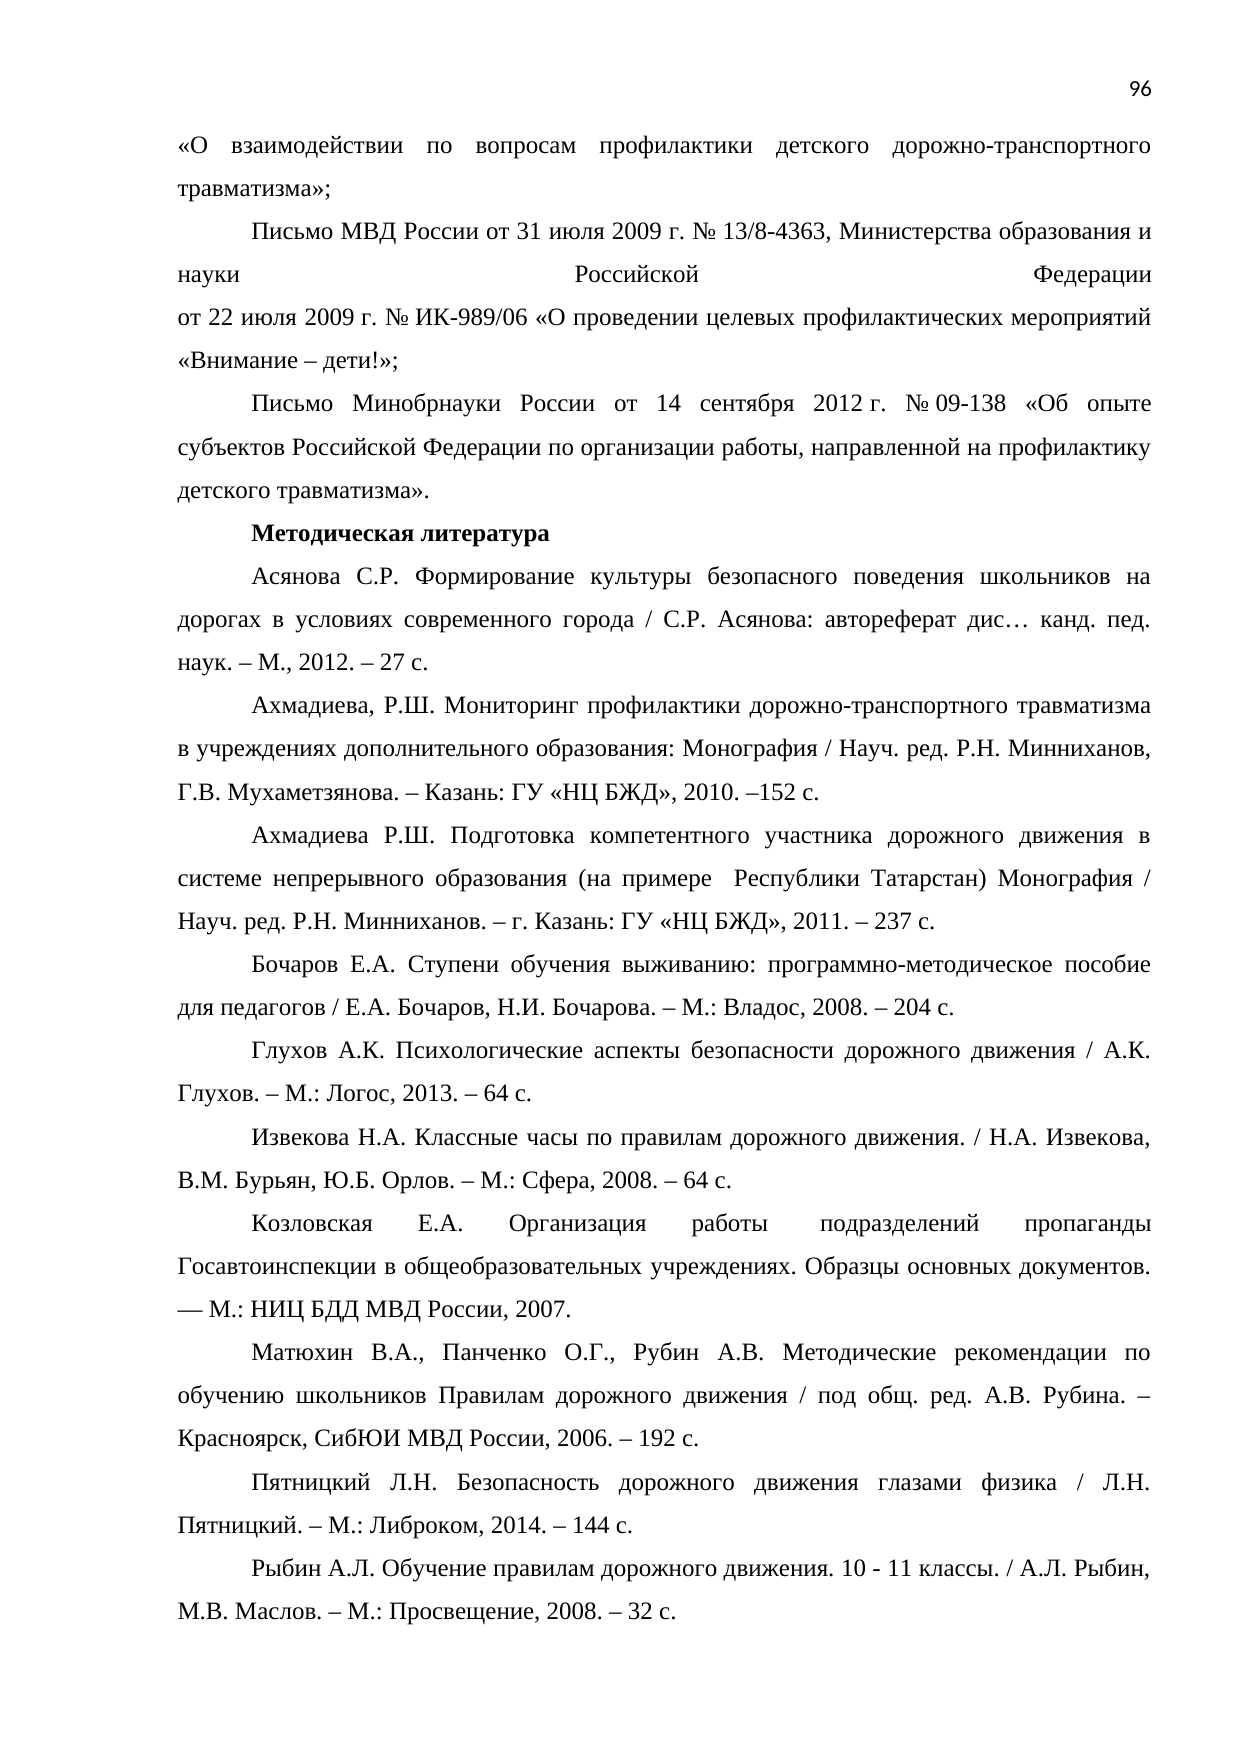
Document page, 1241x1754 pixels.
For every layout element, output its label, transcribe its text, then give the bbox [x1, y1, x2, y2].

text Козловская Е.А. Организация работы подразделений пропаганды Госавтоинспекции в общеобразовательных учреждениях. Образцы основных документов. — М.: НИЦ БДД МВД России, 2007. [177, 1208, 1152, 1251]
text Извекова Н.А. Классные часы по правилам дорожного движения. / Н.А. Извекова, В.М. Бурьян, Ю.Б. Орлов. – М.: Сфера, 2008. – 64 с. [177, 1122, 1152, 1193]
text Матюхин В.А., Панченко О.Г., Рубин А.В. Методические рекомендации по обучению школьников Правилам дорожного движения / под общ. ред. А.В. Рубина. – Красноярск, СибЮИ МВД России, 2006. – 192 с. [177, 1337, 1152, 1452]
text Пятницкий Л.Н. Безопасность дорожного движения глазами физика / Л.Н. Пятницкий. – М.: Либроком, 2014. – 144 с. [177, 1467, 1152, 1538]
text Методическая литература [177, 518, 1152, 547]
text Асянова С.Р. Формирование культуры безопасного поведения школьников на дорогах в условиях современного города / С.Р. Асянова: автореферат дис… канд. пед. наук. – М., 2012. – 27 с. [177, 561, 1152, 676]
text Письмо МВД России от 31 июля 2009 г. № 13/8-4363, Министерства образования и науки Российской Федерации от 22 июля 2009 г. № ИК-989/06 «О проведении целевых профилактических мероприятий «Внимание – дети!»; [177, 216, 1152, 374]
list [177, 130, 1152, 202]
text Козловская Е.А. Организация работы подразделений пропаганды Госавтоинспекции в общеобразовательных учреждениях. Образцы основных документов. — М.: НИЦ БДД МВД России, 2007. [177, 1280, 1152, 1323]
text Ахмадиева Р.Ш. Подготовка компетентного участника дорожного движения в системе непрерывного образования (на примере Республики Татарстан) Монография / Науч. ред. Р.Н. Минниханов. – г. Казань: ГУ «НЦ БЖД», 2011. – 237 с. [177, 820, 1152, 935]
text Письмо Минобрнауки России от 14 сентября 2012 г. № 09-138 «Об опыте субъектов Российской Федерации по организации работы, направленной на профилактику детского травматизма». [177, 388, 1152, 503]
text Бочаров Е.А. Ступени обучения выживанию: программно-методическое пособие для педагогов / Е.А. Бочаров, Н.И. Бочарова. – М.: Владос, 2008. – 204 с. [177, 949, 1152, 1021]
text Ахмадиева, Р.Ш. Мониторинг профилактики дорожно-транспортного травматизма в учреждениях дополнительного образования: Монография / Науч. ред. Р.Н. Минниханов, Г.В. Мухаметзянова. – Казань: ГУ «НЦ БЖД», 2010. –152 с. [177, 690, 1152, 805]
text Глухов А.К. Психологические аспекты безопасности дорожного движения / А.К. Глухов. – М.: Логос, 2013. – 64 с. [177, 1035, 1152, 1107]
text Рыбин А.Л. Обучение правилам дорожного движения. 10 - 11 классы. / А.Л. Рыбин, М.В. Маслов. – М.: Просвещение, 2008. – 32 с. [177, 1553, 1152, 1625]
